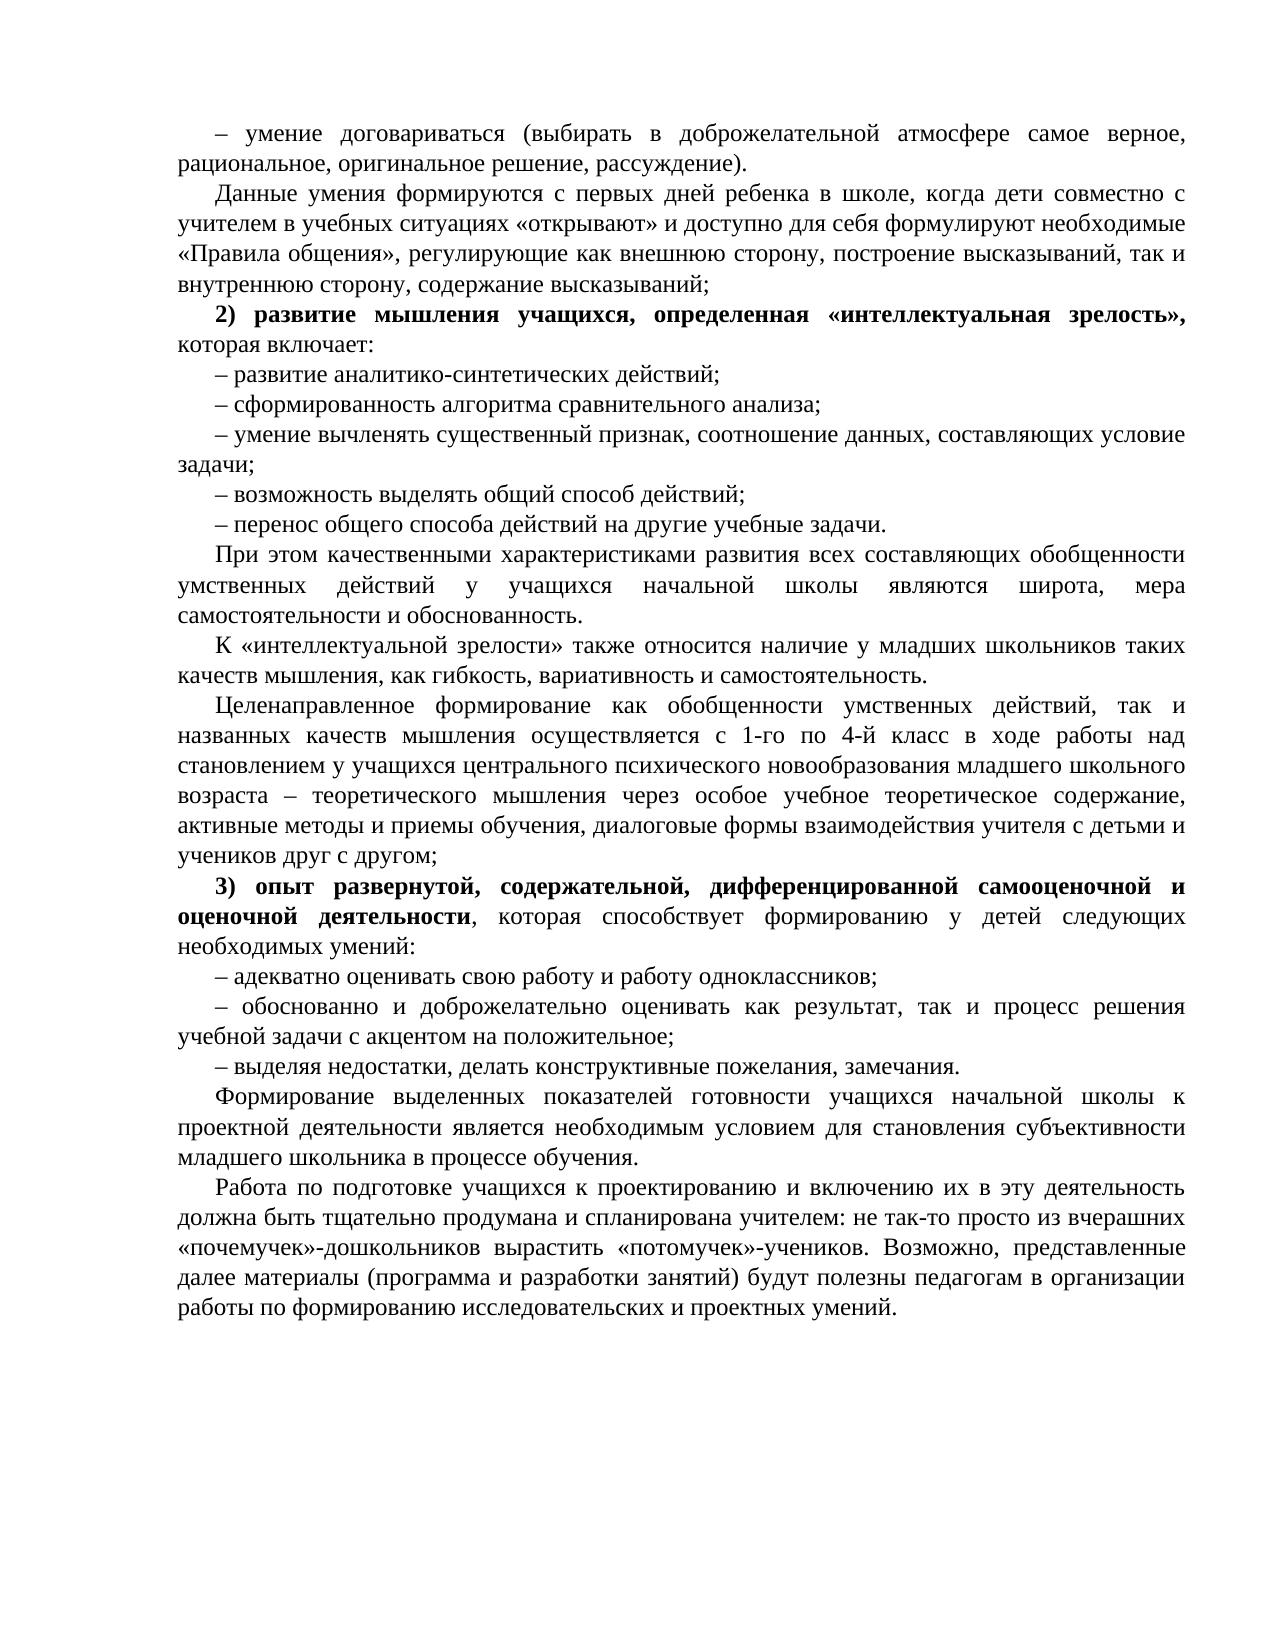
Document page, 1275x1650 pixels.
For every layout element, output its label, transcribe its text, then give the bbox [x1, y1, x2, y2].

text – адекватно оценивать свою работу и работу одноклассников; [177, 961, 1186, 990]
text 2) развитие мышления учащихся, определенная «интеллектуальная зрелость», которая включает: [177, 299, 1186, 358]
text – возможность выделять общий способ действий; [177, 479, 1186, 508]
text 3) опыт развернутой, содержательной, дифференцированной самооценочной и оценочной деятельности, которая способствует формированию у детей следующих необходимых умений: [177, 871, 1186, 960]
text Работа по подготовке учащихся к проектированию и включению их в эту деятельность должна быть тщательно продумана и спланирована учителем: не так-то просто из вчерашних «почемучек»-дошкольников вырастить «потомучек»-учеников. Возможно, представленные далее материалы (программа и разработки занятий) будут полезны педагогам в организации работы по формированию исследовательских и проектных умений. [177, 1172, 1186, 1321]
text – развитие аналитико-синтетических действий; [177, 359, 1186, 388]
text Формирование выделенных показателей готовности учащихся начальной школы к проектной деятельности является необходимым условием для становления субъективности младшего школьника в процессе обучения. [177, 1081, 1186, 1170]
text Данные умения формируются с первых дней ребенка в школе, когда дети совместно с учителем в учебных ситуациях «открывают» и доступно для себя формулируют необходимые «Правила общения», регулирующие как внешнюю сторону, построение высказываний, так и внутреннюю сторону, содержание высказываний; [177, 178, 1186, 297]
text – выделяя недостатки, делать конструктивные пожелания, замечания. [177, 1051, 1186, 1080]
text К «интеллектуальной зрелости» также относится наличие у младших школьников таких качеств мышления, как гибкость, вариативность и самостоятельность. [177, 630, 1186, 689]
text – перенос общего способа действий на другие учебные задачи. [177, 509, 1186, 538]
text – умение вычленять существенный признак, соотношение данных, составляющих условие задачи; [177, 419, 1186, 478]
text – умение договариваться (выбирать в доброжелательной атмосфере самое верное, рациональное, оригинальное решение, рассуждение). [177, 118, 1186, 177]
text – обоснованно и доброжелательно оценивать как результат, так и процесс решения учебной задачи с акцентом на положительное; [177, 991, 1186, 1050]
text – сформированность алгоритма сравнительного анализа; [177, 389, 1186, 418]
text При этом качественными характеристиками развития всех составляющих обобщенности умственных действий у учащихся начальной школы являются широта, мера самостоятельности и обоснованность. [177, 539, 1186, 628]
text Целенаправленное формирование как обобщенности умственных действий, так и названных качеств мышления осуществляется с 1-го по 4-й класс в ходе работы над становлением у учащихся центрального психического новообразования младшего школьного возраста – теоретического мышления через особое учебное теоретическое содержание, активные методы и приемы обучения, диалоговые формы взаимодействия учителя с детьми и учеников друг с другом; [177, 690, 1186, 869]
